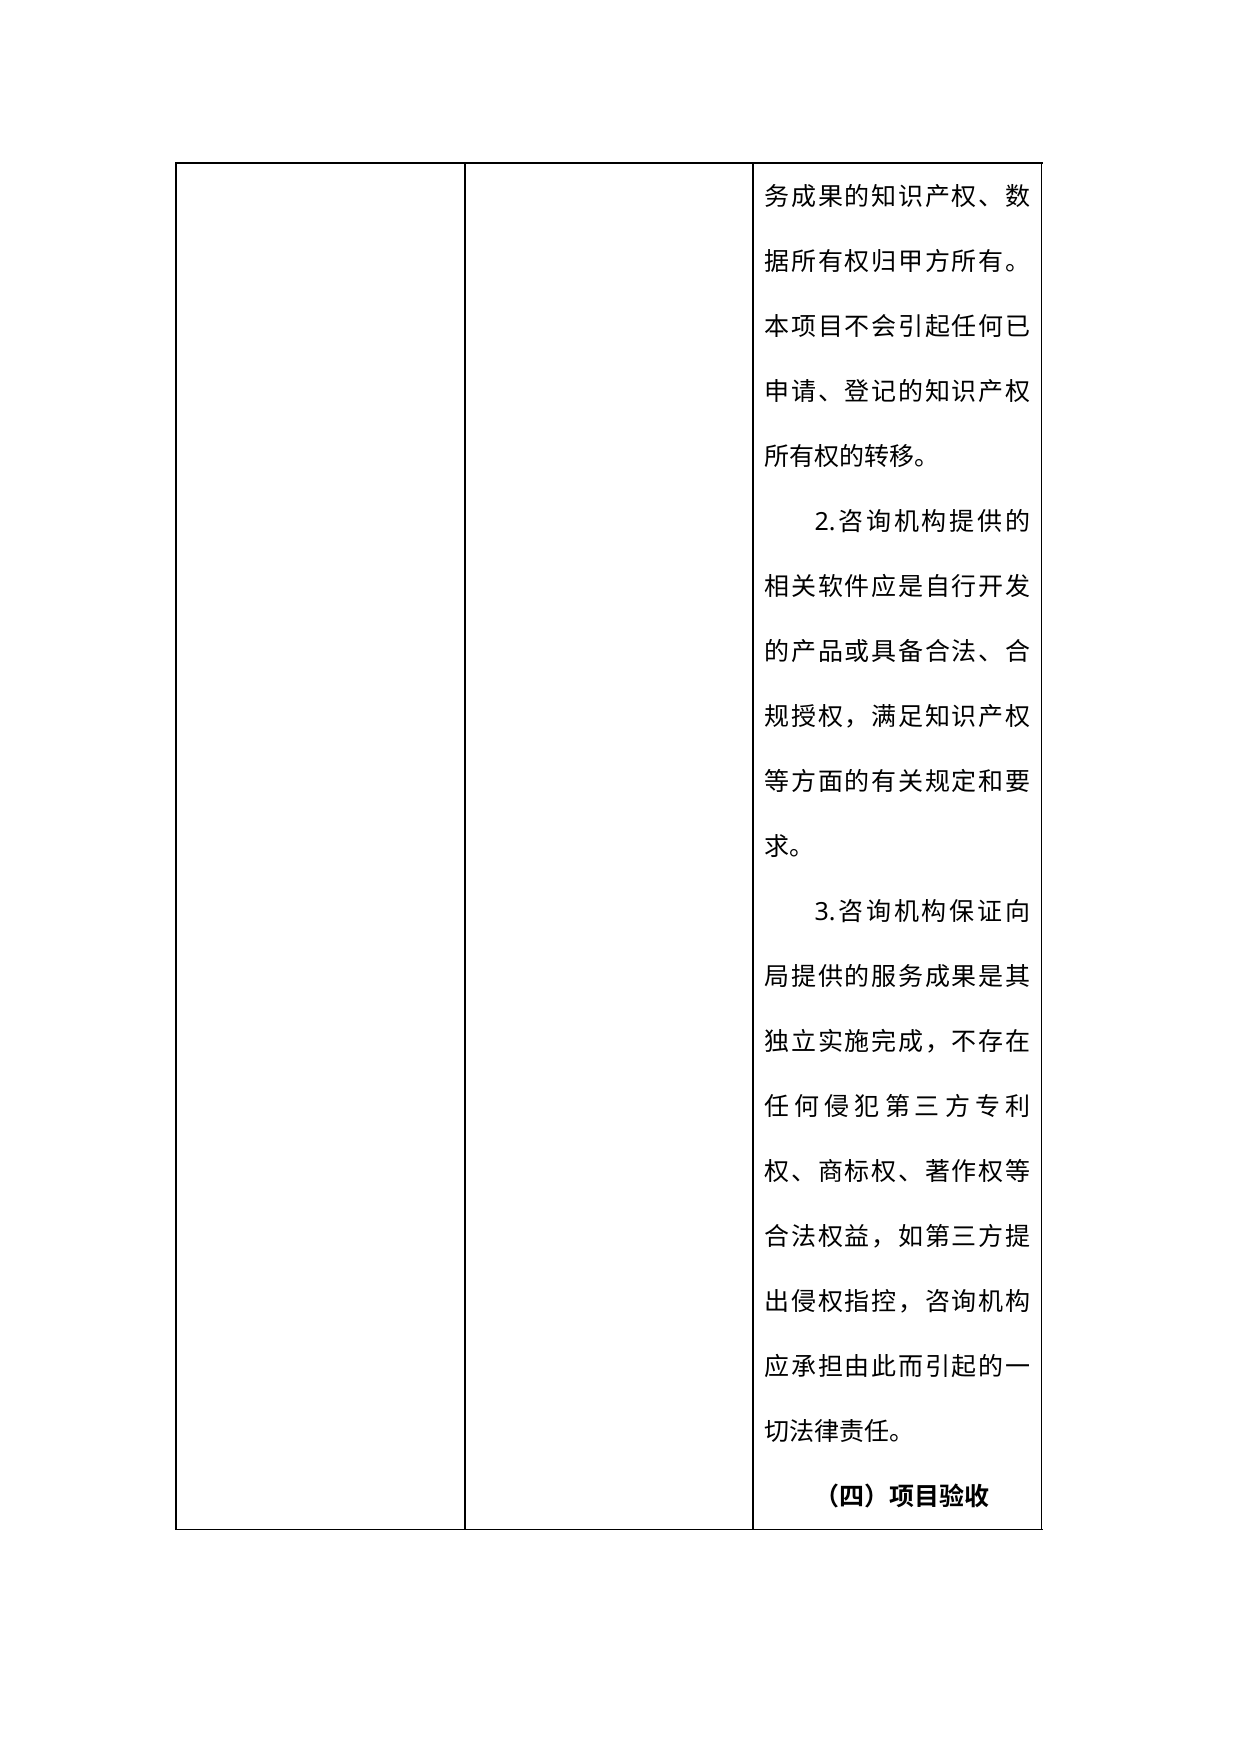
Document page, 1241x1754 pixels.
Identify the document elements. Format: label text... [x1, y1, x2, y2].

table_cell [754, 164, 1041, 1528]
table_cell ★ [466, 164, 752, 1528]
table_cell 1 [177, 164, 464, 1528]
